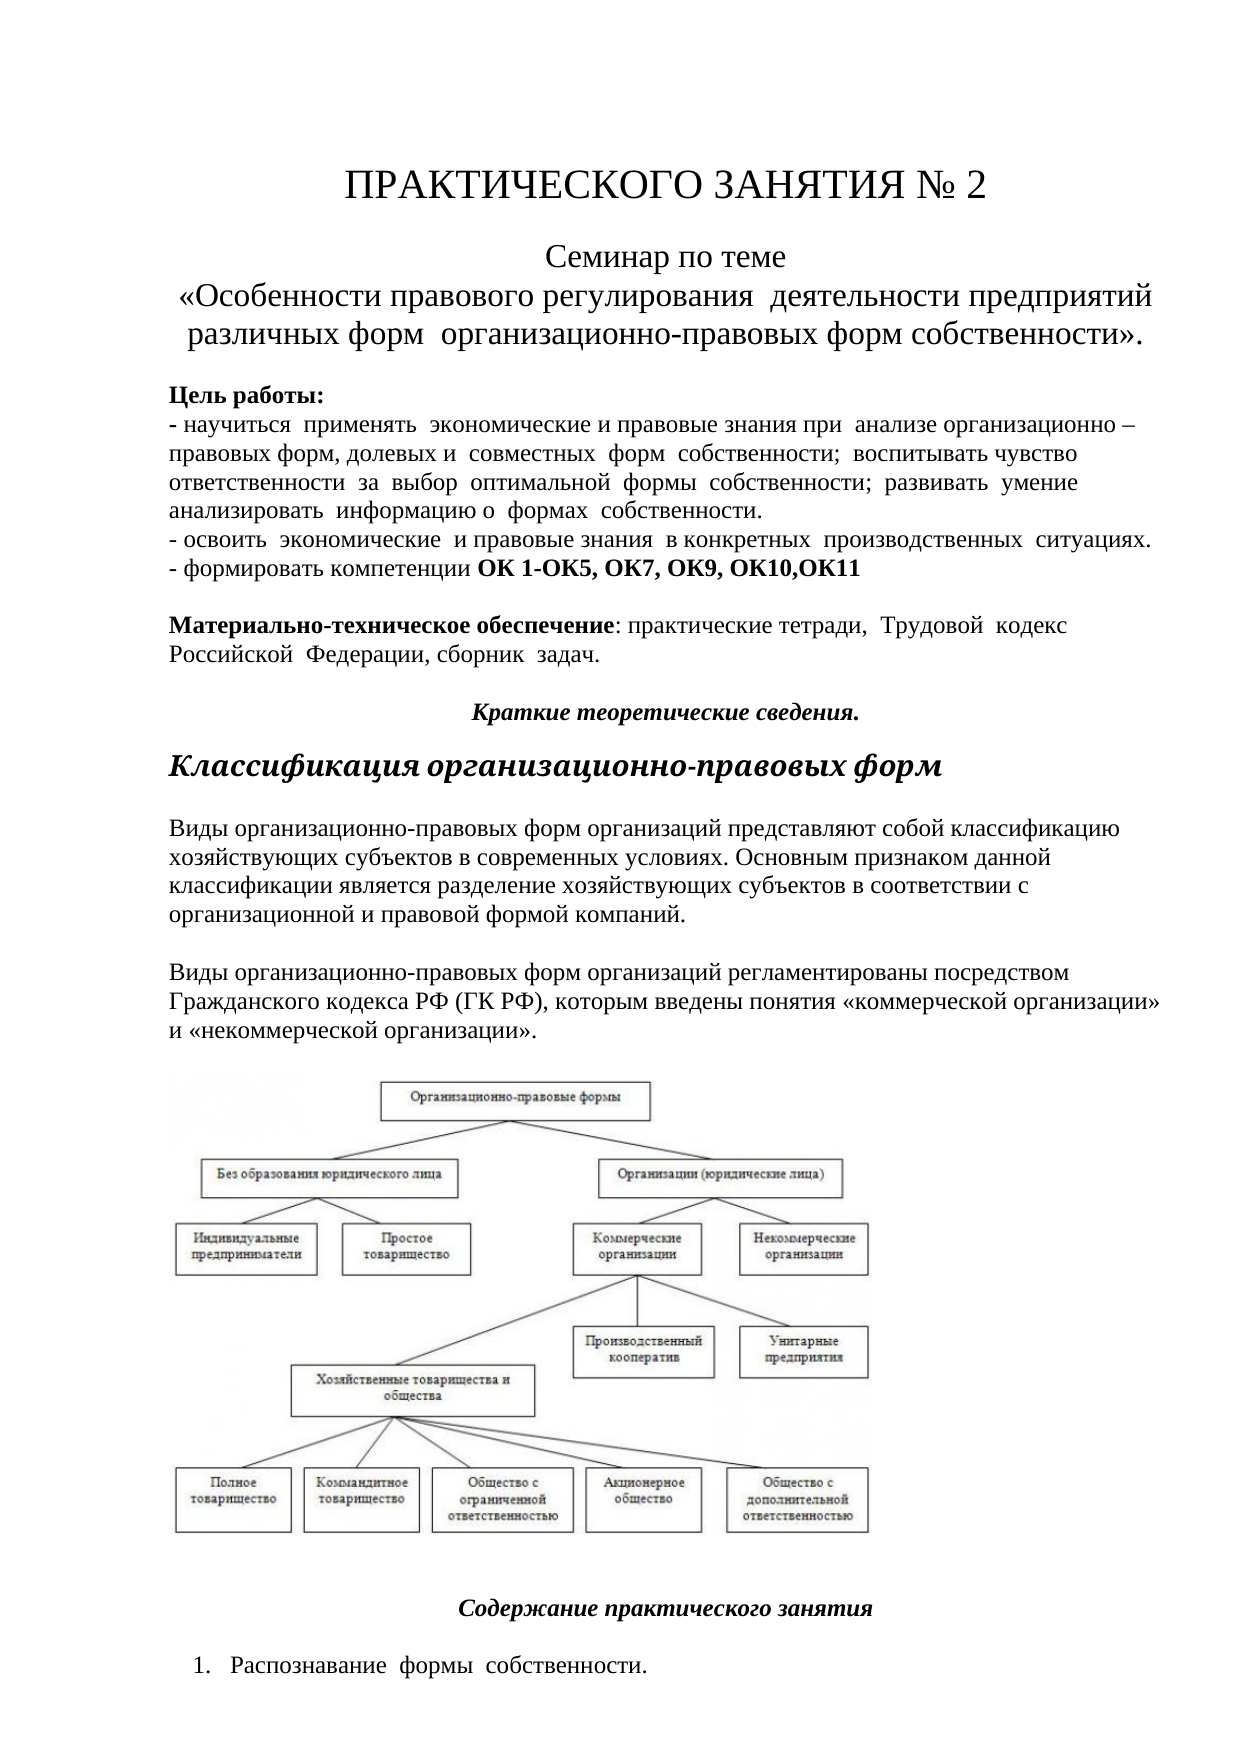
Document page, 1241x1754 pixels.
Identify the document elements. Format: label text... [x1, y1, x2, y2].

text - освоить экономические и правовые знания в конкретных производственных ситуациях. [169, 524, 1162, 553]
subtitle Классификация организационно-правовых форм [169, 750, 1162, 784]
text Краткие теоретические сведения. [169, 697, 1162, 725]
text - научиться применять экономические и правовые знания при анализе организационно – правовых форм, долевых и совместных форм собственности; воспитывать чувство ответственности за выбор оптимальной формы собственности; развивать умение анализировать информацию о формах собственности. [169, 409, 1162, 524]
text Содержание практического занятия [169, 1593, 1162, 1621]
text Виды организационно-правовых форм организаций регламентированы посредством Гражданского кодекса РФ (ГК РФ), которым введены понятия «коммерческой организации» и «некоммерческой организации». [169, 957, 1162, 1043]
text ПРАКТИЧЕСКОГО ЗАНЯТИЯ № 2 [169, 160, 1162, 208]
text Материально-техническое обеспечение: практические тетради, Трудовой кодекс Российской Федерации, сборник задач. [169, 610, 1162, 668]
text - формировать компетенции ОК 1-ОК5, ОК7, ОК9, ОК10,ОК11 [169, 553, 1162, 582]
text Семинар по теме [169, 237, 1162, 275]
text Виды организационно-правовых форм организаций представляют собой классификацию хозяйствующих субъектов в современных условиях. Основным признаком данной классификации является разделение хозяйствующих субъектов в соответствии с организационной и правовой формой компаний. [169, 813, 1162, 928]
text Цель работы: [169, 380, 1162, 409]
text «Особенности правового регулирования деятельности предприятий различных форм организационно-правовых форм собственности». [169, 275, 1162, 352]
list Распознавание формы собственности. [192, 1650, 1162, 1679]
picture [168, 1072, 874, 1536]
